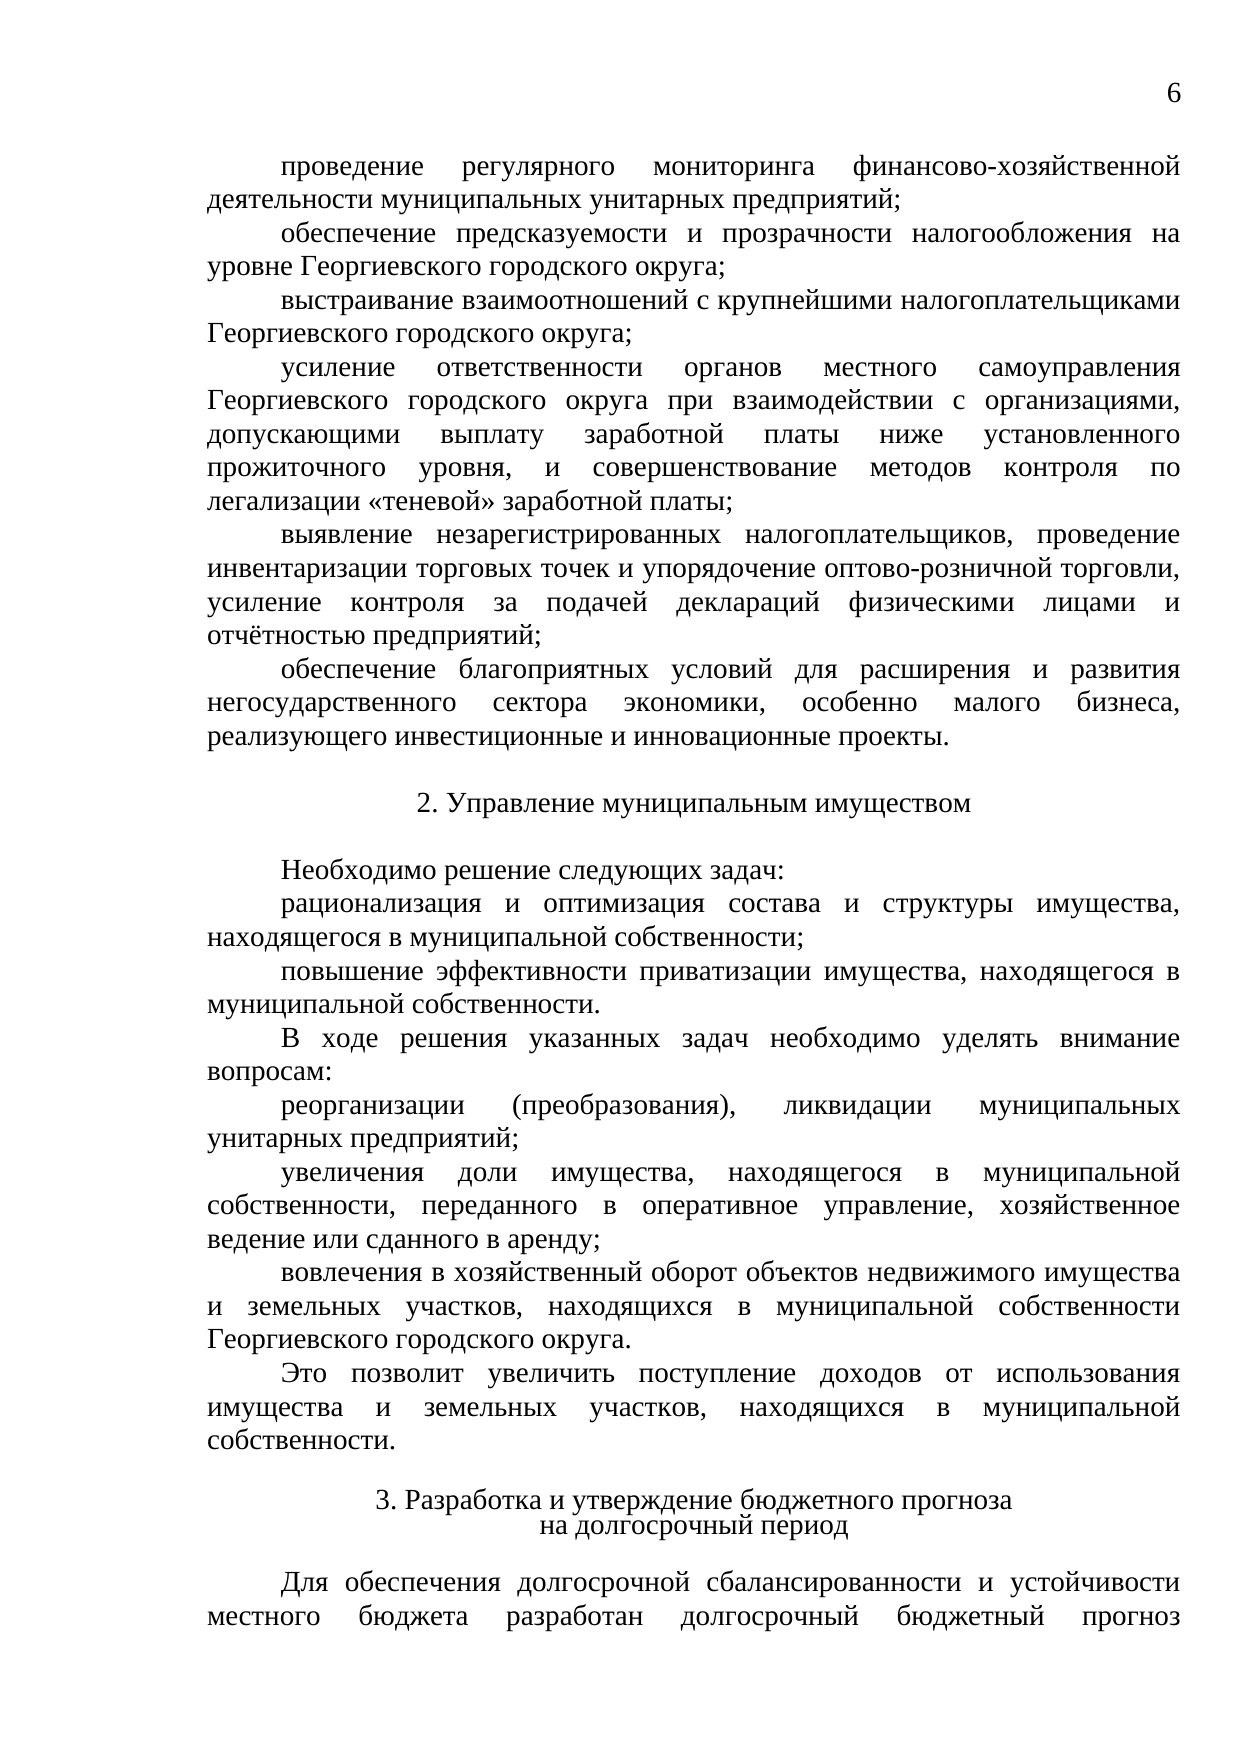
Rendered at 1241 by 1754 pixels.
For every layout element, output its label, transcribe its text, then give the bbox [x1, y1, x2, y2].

text Это позволит увеличить поступление доходов от использования имущества и земельных участков, находящихся в муниципальной собственности. [207, 1355, 1181, 1456]
text усиление ответственности органов местного самоуправления Георгиевского городского округа при взаимодействии с организациями, допускающими выплату заработной платы ниже установленного прожиточного уровня, и совершенствование методов контроля по легализации «теневой» заработной платы; [207, 349, 1181, 517]
text на долгосрочный период [207, 1514, 1181, 1539]
text повышение эффективности приватизации имущества, находящегося в муниципальной собственности. [207, 953, 1181, 1020]
text Необходимо решение следующих задач: [207, 852, 1181, 886]
text вовлечения в хозяйственный оборот объектов недвижимого имущества и земельных участков, находящихся в муниципальной собственности Георгиевского городского округа. [207, 1254, 1181, 1355]
text 2. Управление муниципальным имуществом [207, 785, 1181, 818]
text реорганизации (преобразования), ликвидации муниципальных унитарных предприятий; [207, 1087, 1181, 1154]
text увеличения доли имущества, находящегося в муниципальной собственности, переданного в оперативное управление, хозяйственное ведение или сданного в аренду; [207, 1154, 1181, 1254]
text рационализация и оптимизация состава и структуры имущества, находящегося в муниципальной собственности; [207, 886, 1181, 953]
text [207, 1564, 1181, 1631]
text 3. Разработка и утверждение бюджетного прогноза [207, 1489, 1181, 1514]
text обеспечение благоприятных условий для расширения и развития негосударственного сектора экономики, особенно малого бизнеса, реализующего инвестиционные и инновационные проекты. [207, 651, 1181, 751]
text В ходе решения указанных задач необходимо уделять внимание вопросам: [207, 1020, 1181, 1087]
text обеспечение предсказуемости и прозрачности налогообложения на уровне Георгиевского городского округа; [207, 215, 1181, 282]
text выстраивание взаимоотношений с крупнейшими налогоплательщиками Георгиевского городского округа; [207, 282, 1181, 349]
text выявление незарегистрированных налогоплательщиков, проведение инвентаризации торговых точек и упорядочение оптово-розничной торговли, усиление контроля за подачей деклараций физическими лицами и отчётностью предприятий; [207, 517, 1181, 651]
text проведение регулярного мониторинга финансово-хозяйственной деятельности муниципальных унитарных предприятий; [207, 148, 1181, 215]
